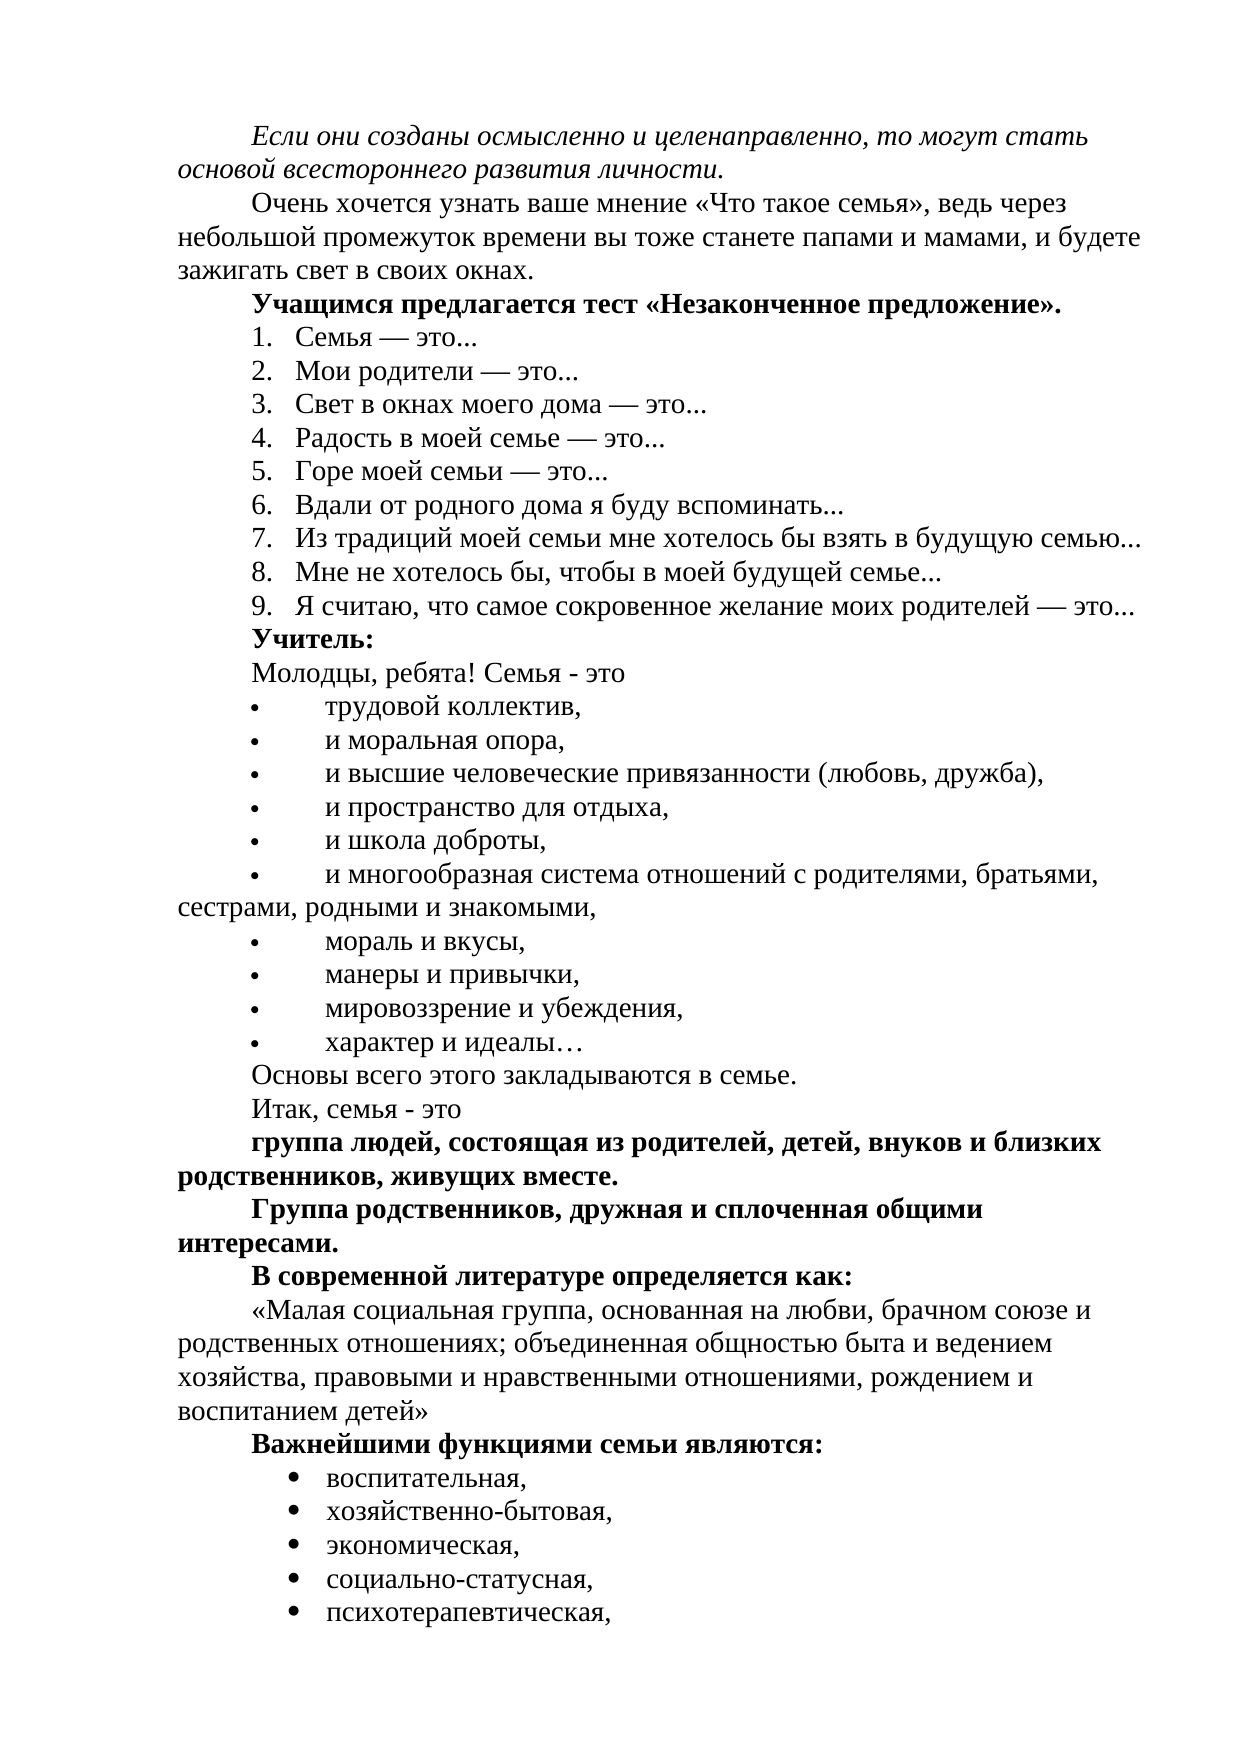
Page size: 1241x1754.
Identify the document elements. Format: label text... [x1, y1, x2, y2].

list мораль и вкусы, [177, 923, 1152, 957]
list экономическая, [288, 1527, 1152, 1561]
list трудовой коллектив, [177, 688, 1152, 722]
text Молодцы, ребята! Семья - это [177, 655, 1152, 688]
list и моральная опора, [177, 722, 1152, 755]
list и школа доброты, [177, 822, 1152, 856]
text 6. Вдали от родного дома я буду вспоминать... [177, 487, 1152, 521]
list и многообразная система отношений с родителями, братьями, сестрами, родными и знакомыми, [177, 856, 1152, 923]
list мировоззрение и убеждения, [177, 990, 1152, 1024]
text 8. Мне не хотелось бы, чтобы в моей будущей семье... [177, 554, 1152, 588]
text Если они созданы осмысленно и целенаправленно, то могут стать основой всестороннего развития личности. [177, 118, 1152, 185]
text группа людей, состоящая из родителей, детей, внуков и близких родственников, живущих вместе. [177, 1124, 1152, 1191]
list хозяйственно-бытовая, [288, 1493, 1152, 1527]
list и пространство для отдыха, [177, 789, 1152, 822]
text «Малая социальная группа, основанная на любви, брачном союзе и родственных отношениях; объединенная общностью быта и ведением хозяйства, правовыми и нравственными отношениями, рождением и воспитанием детей» [177, 1292, 1152, 1426]
list манеры и привычки, [177, 957, 1152, 990]
list социально-статусная, [288, 1561, 1152, 1594]
list психотерапевтическая, [288, 1594, 1152, 1628]
text Группа родственников, дружная и сплоченная общими интересами. [177, 1191, 1152, 1258]
list и высшие человеческие привязанности (любовь, дружба), [177, 755, 1152, 789]
text 9. Я считаю, что самое сокровенное желание моих родителей — это... [177, 588, 1152, 621]
text 3. Свет в окнах моего дома — это... [177, 386, 1152, 420]
text Учащимся предлагается тест «Незаконченное предложение». [177, 286, 1152, 319]
text 2. Мои родители — это... [177, 353, 1152, 386]
text 7. Из традиций моей семьи мне хотелось бы взять в будущую семью... [177, 521, 1152, 554]
text Очень хочется узнать ваше мнение «Что такое семья», ведь через небольшой промежуток времени вы тоже станете папами и мамами, и будете зажигать свет в своих окнах. [177, 185, 1152, 286]
list воспитательная, [288, 1460, 1152, 1493]
text 4. Радость в моей семье — это... [177, 420, 1152, 453]
text Основы всего этого закладываются в семье. [177, 1057, 1152, 1091]
text Важнейшими функциями семьи являются: [177, 1426, 1152, 1460]
text Учитель: [177, 621, 1152, 655]
list характер и идеалы… [177, 1024, 1152, 1057]
text 1. Семья — это... [177, 319, 1152, 353]
text В современной литературе определяется как: [177, 1258, 1152, 1292]
text 5. Горе моей семьи — это... [177, 453, 1152, 487]
text Итак, семья - это [177, 1091, 1152, 1124]
